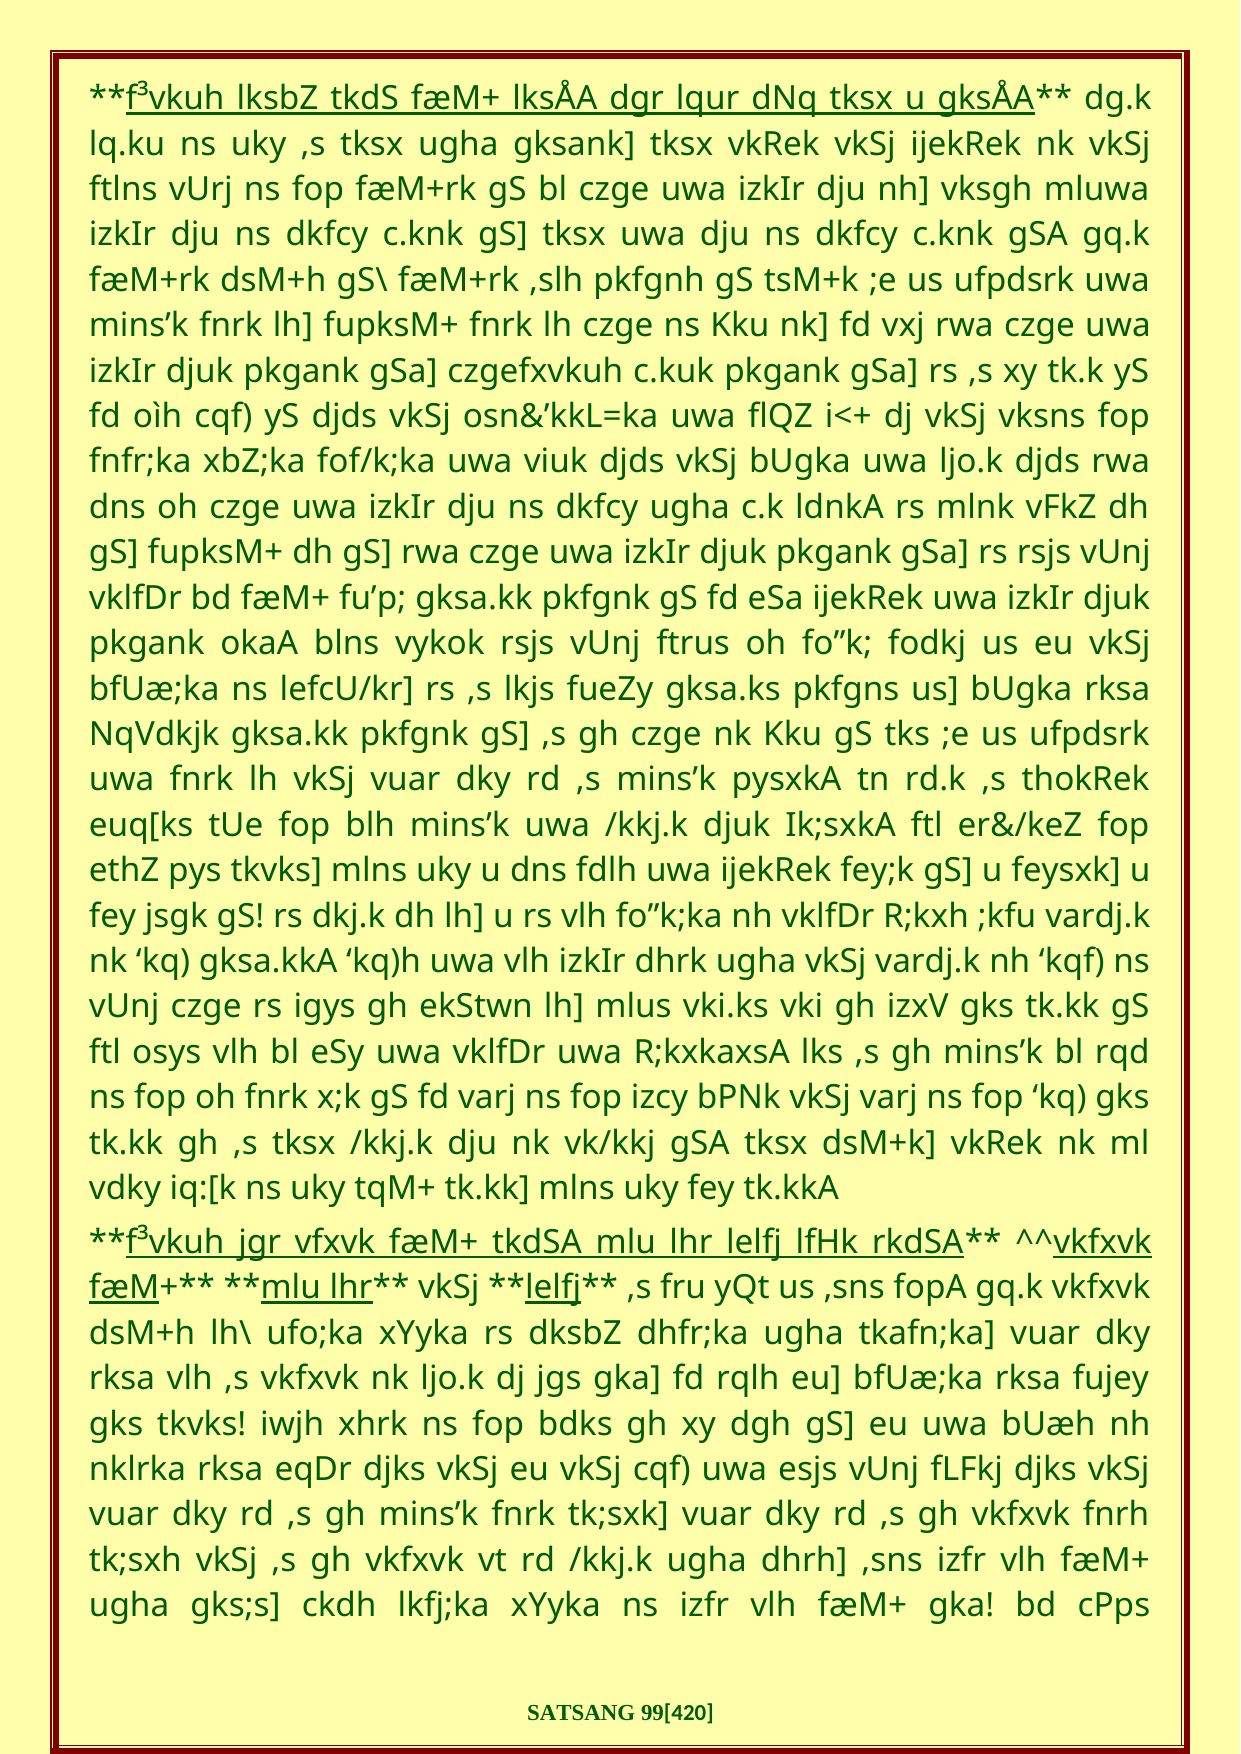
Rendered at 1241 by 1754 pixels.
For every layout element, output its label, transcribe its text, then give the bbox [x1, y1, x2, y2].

text **f³vkuh lksbZ tkdS fæM+ lksÅA dgr lqur dNq tksx u gksÅA** dg.k lq.ku ns uky ,s tksx ugha gksank] tksx vkRek vkSj ijekRek nk vkSj ftlns vUrj ns fop fæM+rk gS bl czge uwa izkIr dju nh] vksgh mluwa izkIr dju ns dkfcy c.knk gS] tksx uwa dju ns dkfcy c.knk gSA gq.k fæM+rk dsM+h gS\ fæM+rk ,slh pkfgnh gS tsM+k ;e us ufpdsrk uwa mins’k fnrk lh] fupksM+ fnrk lh czge ns Kku nk] fd vxj rwa czge uwa izkIr djuk pkgank gSa] czgefxvkuh c.kuk pkgank gSa] rs ,s xy tk.k yS fd oìh cqf) yS djds vkSj osn&’kkL=ka uwa flQZ i<+ dj vkSj vksns fop fnfr;ka xbZ;ka fof/k;ka uwa viuk djds vkSj bUgka uwa ljo.k djds rwa dns oh czge uwa izkIr dju ns dkfcy ugha c.k ldnkA rs mlnk vFkZ dh gS] fupksM+ dh gS] rwa czge uwa izkIr djuk pkgank gSa] rs rsjs vUnj vklfDr bd fæM+ fu’p; gksa.kk pkfgnk gS fd eSa ijekRek uwa izkIr djuk pkgank okaA blns vykok rsjs vUnj ftrus oh fo”k; fodkj us eu vkSj bfUæ;ka ns lefcU/kr] rs ,s lkjs fueZy gksa.ks pkfgns us] bUgka rksa NqVdkjk gksa.kk pkfgnk gS] ,s gh czge nk Kku gS tks ;e us ufpdsrk uwa fnrk lh vkSj vuar dky rd ,s mins’k pysxkA tn rd.k ,s thokRek euq[ks tUe fop blh mins’k uwa /kkj.k djuk Ik;sxkA ftl er&/keZ fop ethZ pys tkvks] mlns uky u dns fdlh uwa ijekRek fey;k gS] u feysxk] u fey jsgk gS! rs dkj.k dh lh] u rs vlh fo”k;ka nh vklfDr R;kxh ;kfu vardj.k nk ‘kq) gksa.kkA ‘kq)h uwa vlh izkIr dhrk ugha vkSj vardj.k nh ‘kqf) ns vUnj czge rs igys gh ekStwn lh] mlus vki.ks vki gh izxV gks tk.kk gS ftl osys vlh bl eSy uwa vklfDr uwa R;kxkaxsA lks ,s gh mins’k bl rqd ns fop oh fnrk x;k gS fd varj ns fop izcy bPNk vkSj varj ns fop ‘kq) gks tk.kk gh ,s tksx /kkj.k dju nk vk/kkj gSA tksx dsM+k] vkRek nk ml vdky iq:[k ns uky tqM+ tk.kk] mlns uky fey tk.kkA [89, 74, 1152, 1209]
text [89, 1218, 1152, 1626]
